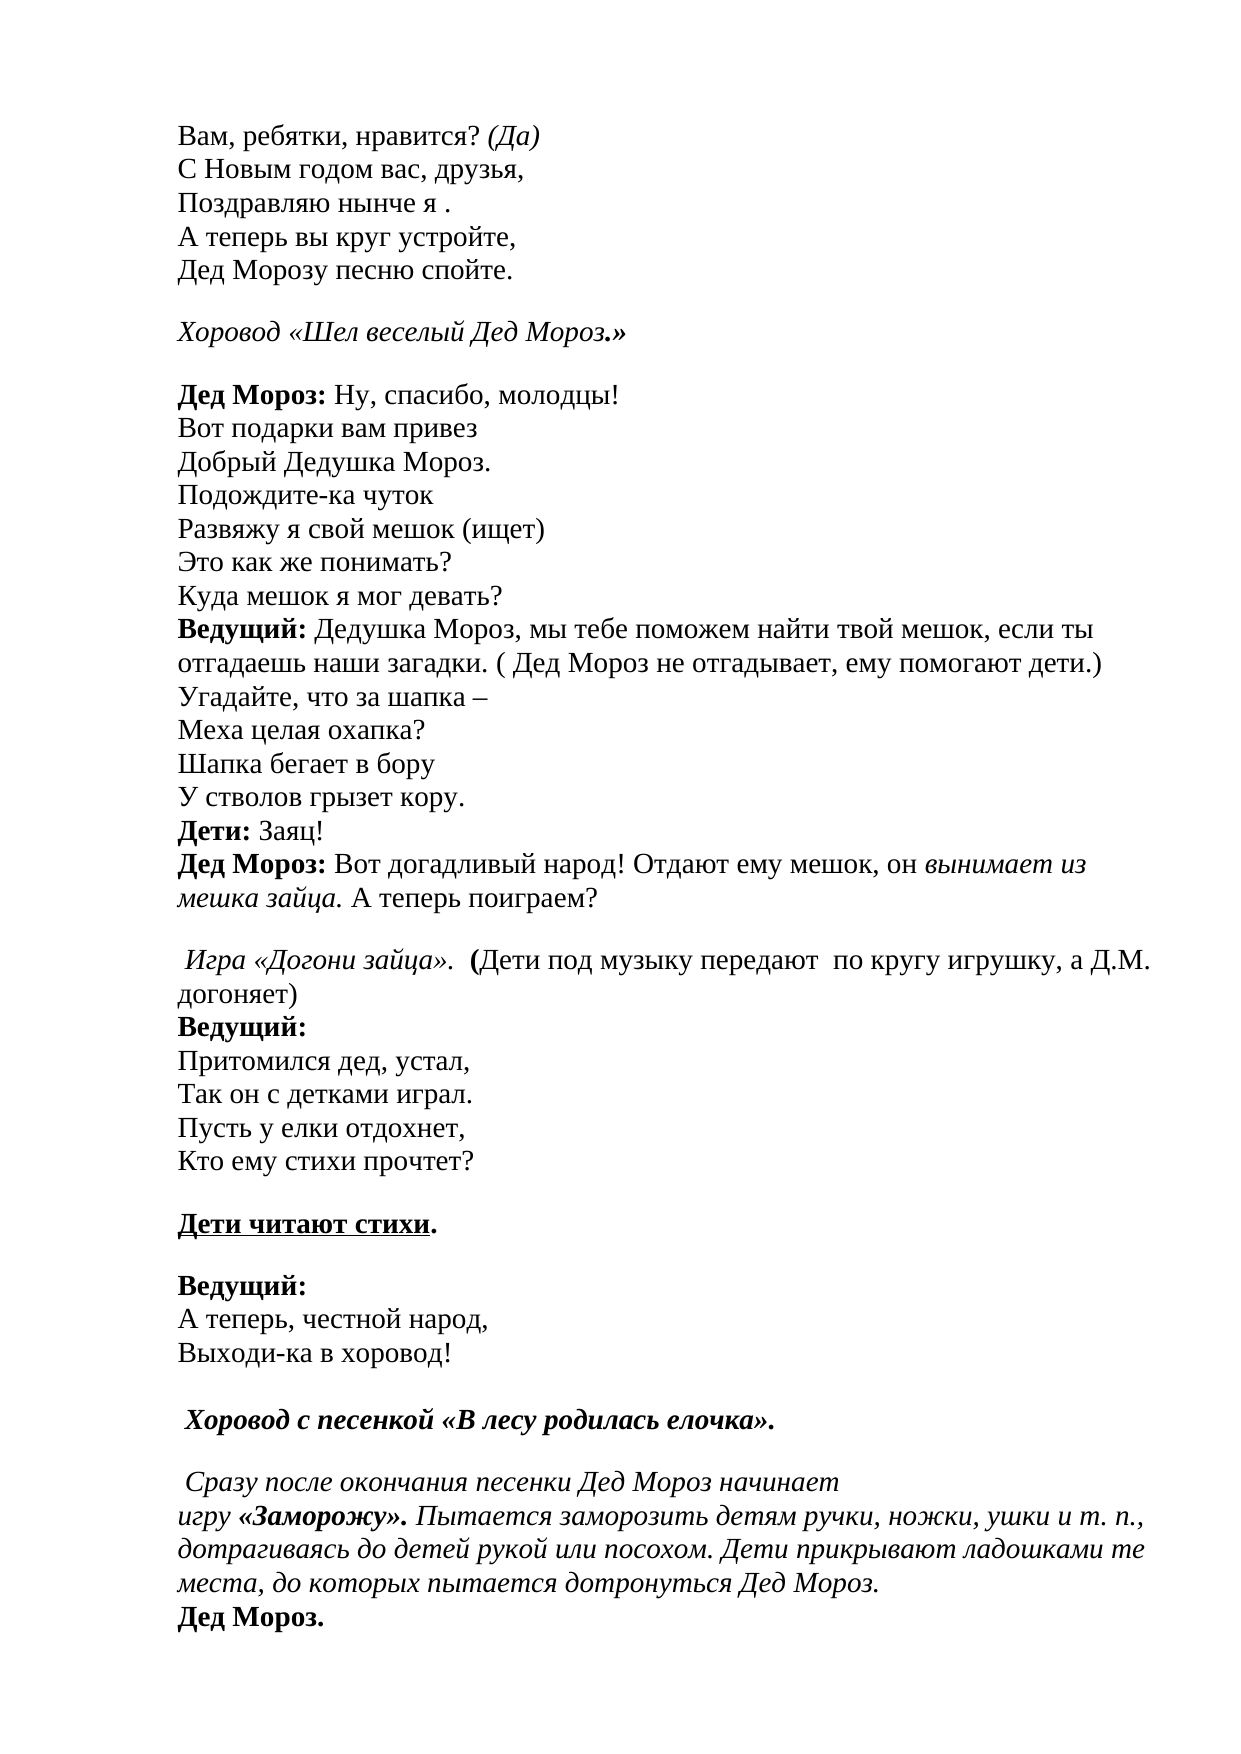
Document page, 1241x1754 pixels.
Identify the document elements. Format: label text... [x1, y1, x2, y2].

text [177, 118, 1152, 286]
text Ведущий: Дедушка Мороз, мы тебе поможем найти твой мешок, если ты отгадаешь наши загадки. ( Дед Мороз не отгадывает, ему помогают дети.) [177, 612, 1152, 679]
text Хоровод с песенкой «В лесу родилась елочка». [177, 1369, 1152, 1436]
text Ведущий: [177, 1268, 1152, 1302]
text Ведущий: [177, 1009, 1152, 1043]
text Вот подарки вам привез Добрый Дедушка Мороз. Подождите-ка чуток Развяжу я свой мешок (ищет) Это как же понимать? Куда мешок я мог девать? [177, 410, 1152, 612]
text А теперь, честной народ, Выходи-ка в хоровод! [177, 1302, 1152, 1369]
text Хоровод «Шел веселый Дед Мороз.» [177, 314, 1152, 348]
text Дед Мороз: Вот догадливый народ! Отдают ему мешок, он вынимает из мешка зайца. А теперь поиграем? [177, 846, 1152, 913]
text Угадайте, что за шапка – Меха целая охапка? Шапка бегает в бору У стволов грызет кору. [177, 679, 1152, 813]
text Притомился дед, устал, Так он с детками играл. Пусть у елки отдохнет, Кто ему стихи прочтет? [177, 1043, 1152, 1177]
text Сразу после окончания песенки Дед Мороз начинает игру «Заморожу». Пытается заморозить детям ручки, ножки, ушки и т. п., дотрагиваясь до детей рукой или посохом. Дети прикрывают ладошками те места, до которых пытается дотронуться Дед Мороз. Дед Мороз. [177, 1464, 1152, 1632]
text Дед Мороз: Ну, спасибо, молодцы! [177, 377, 1152, 410]
text Дети читают стихи. [177, 1206, 1152, 1239]
text Игра «Догони зайца». (Дети под музыку передают по кругу игрушку, а Д.М. догоняет) [177, 942, 1152, 1009]
text Дети: Заяц! [177, 813, 1152, 846]
